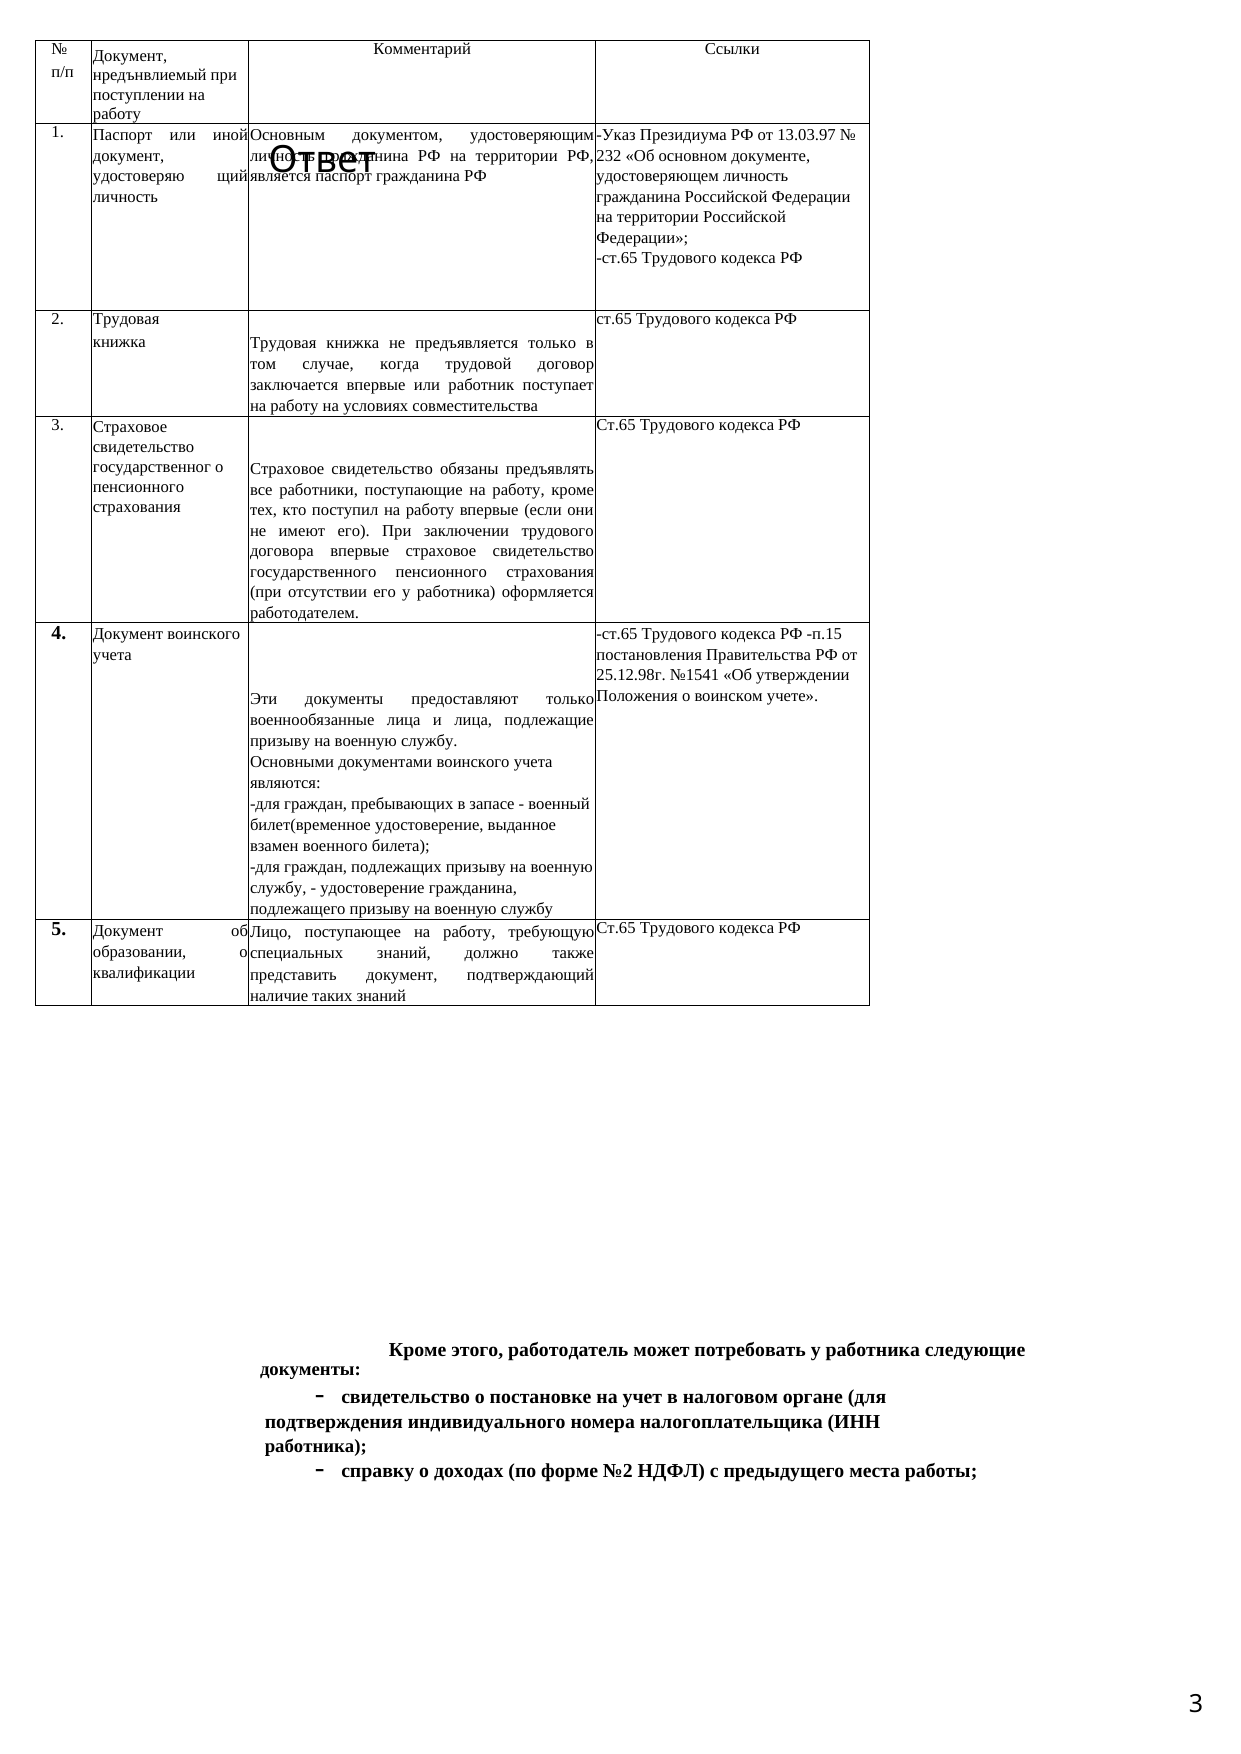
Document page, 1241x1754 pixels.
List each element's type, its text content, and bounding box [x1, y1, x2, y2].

table_cell -ст.65 Трудового кодекса РФ -п.15 постановления Правительства РФ от 25.12.98г. №1541 «Об утверждении Положения о воинском учете». [596, 623, 869, 919]
table_header № п/п [36, 41, 91, 123]
text документы: [260, 1361, 1026, 1379]
table_cell 3. [36, 417, 91, 622]
table_cell Документ об образовании, о квалификации [92, 920, 248, 1005]
table_cell Паспорт или иной документ, удостоверяю щий личность [92, 124, 248, 310]
table_cell Ст.65 Трудового кодекса РФ [596, 920, 869, 1005]
table_cell Основным документом, удостоверяющим личность гражданина РФ на территории РФ, является паспорт гражданина РФ [249, 124, 595, 310]
table_cell Ст.65 Трудового кодекса РФ [596, 417, 869, 622]
table_cell -Указ Президиума РФ от 13.03.97 № 232 «Об основном документе, удостоверяющем личность гражданина Российской Федерации на территории Российской Федерации»; -ст.65 Трудового кодекса РФ [596, 124, 869, 310]
text Кроме этого, работодатель может потребовать у работника следующие [260, 1341, 1026, 1361]
table_cell Документ воинского учета [92, 623, 248, 919]
table_cell Эти документы предоставляют только военнообязанные лица и лица, подлежащие призыву на военную службу. Основными документами воинского учета являются: -для граждан, пребывающих в запасе - военный билет(временное удостоверение, выданное взамен военного билета); -для граждан, подлежащих призыву на военную службу, - удостоверение гражданина, подлежащего призыву на военную службу [249, 623, 595, 919]
text работника); [264, 1433, 1065, 1457]
table_cell Трудовая книжка не предъявляется только в том случае, когда трудовой договор заключается впервые или работник поступает на работу на условиях совместительства [249, 311, 595, 416]
table_cell 1. [36, 124, 91, 310]
table_cell Лицо, поступающее на работу, требующую специальных знаний, должно также представить документ, подтверждающий наличие таких знаний [249, 920, 595, 1005]
table_header Комментарий [249, 41, 595, 123]
table_cell Трудовая книжка [92, 311, 248, 416]
list свидетельство о постановке на учет в налоговом органе (для подтверждения индивидуального номера налогоплательщика (ИНН [264, 1384, 1065, 1433]
table_cell 4. [36, 623, 91, 919]
table_header Документ, нредънвлиемый при поступлении на работу [92, 41, 248, 123]
table_cell 2. [36, 311, 91, 416]
table_header Ссылки [596, 41, 869, 123]
table_cell 5. [36, 920, 91, 1005]
table_cell Страховое свидетельство обязаны предъявлять все работники, поступающие на работу, кроме тех, кто поступил на работу впервые (если они не имеют его). При заключении трудового договора впервые страховое свидетельство государственного пенсионного страхования (при отсутствии его у работника) оформляется работодателем. [249, 417, 595, 622]
list справку о доходах (по форме №2 НДФЛ) с предыдущего места работы; [314, 1457, 1025, 1482]
table_cell Страховое свидетельство государственног о пенсионного страхования [92, 417, 248, 622]
table_cell ст.65 Трудового кодекса РФ [596, 311, 869, 416]
